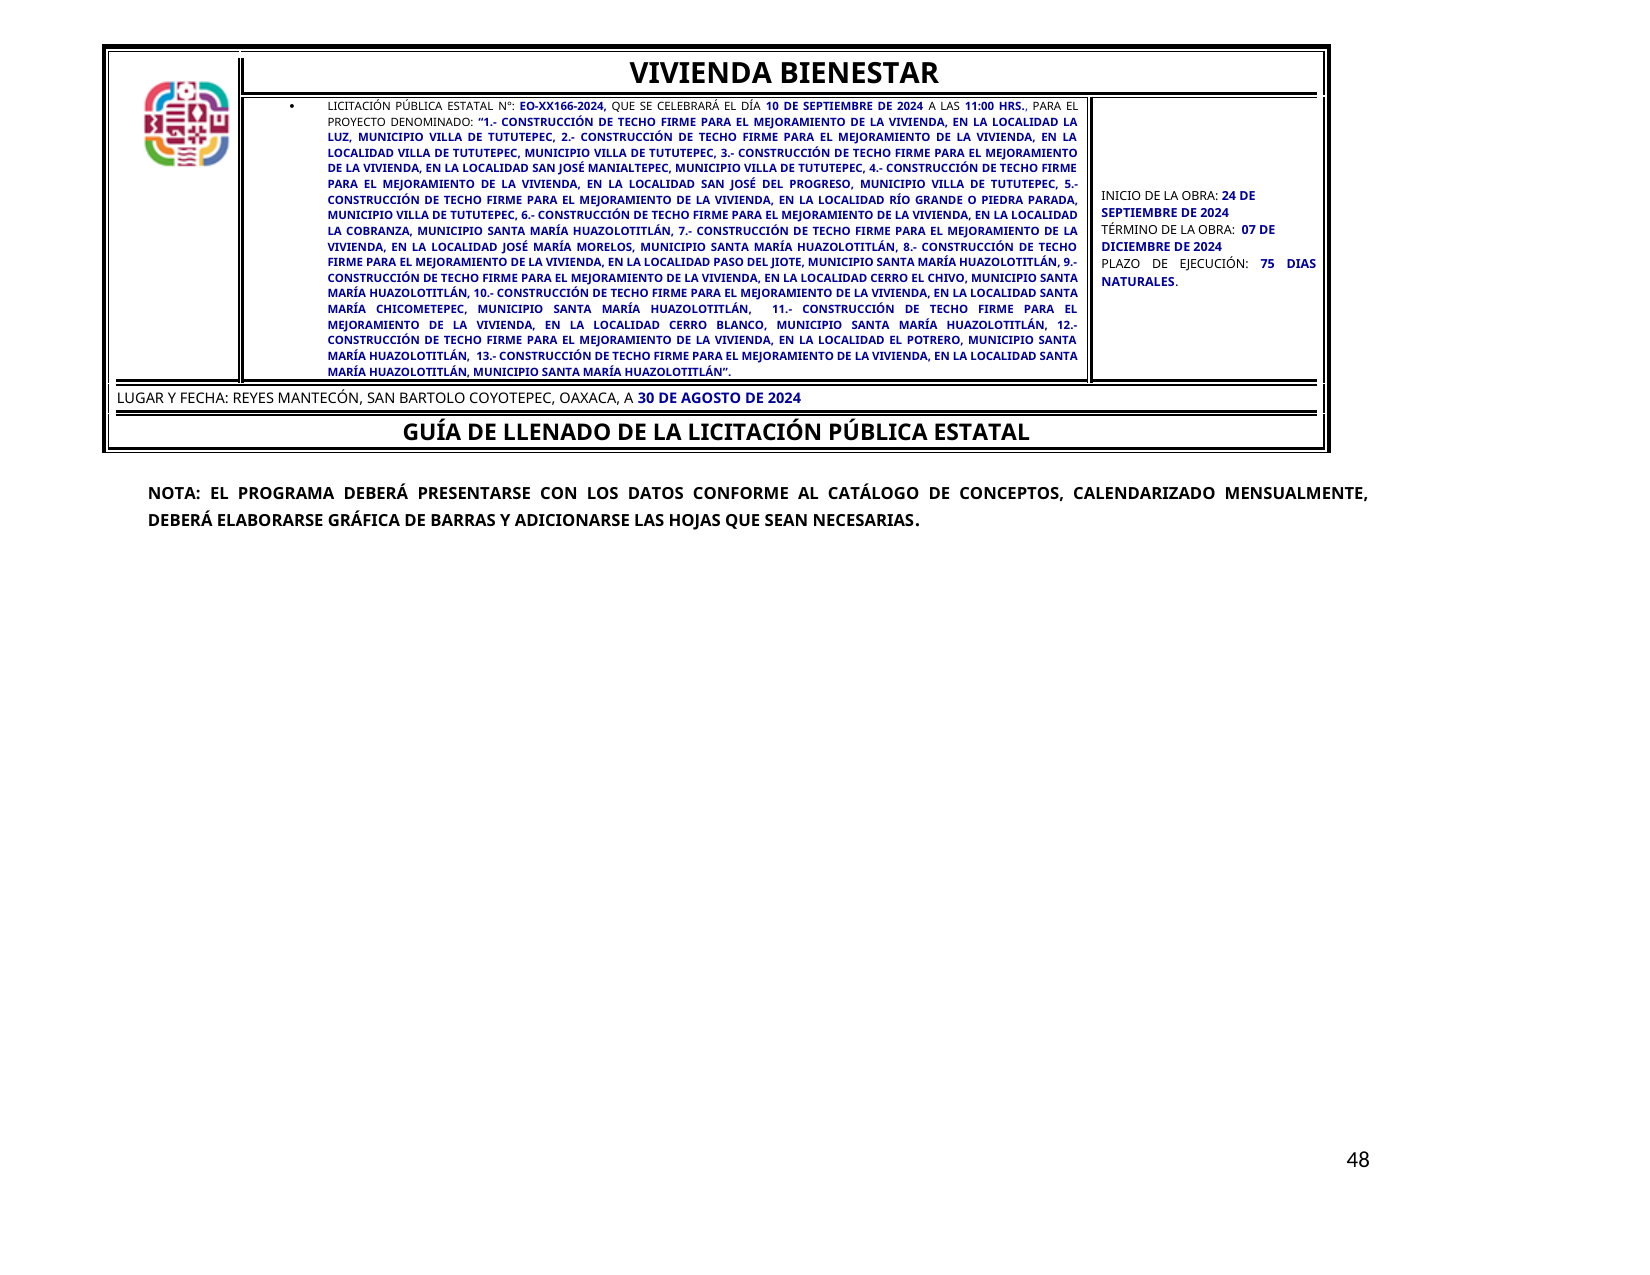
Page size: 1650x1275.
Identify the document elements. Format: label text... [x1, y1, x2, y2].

picture [133, 73, 238, 172]
text NOTA: EL PROGRAMA DEBERÁ PRESENTARSE CON LOS DATOS CONFORME AL CATÁLOGO DE CONCEPTOS, CALENDARIZADO MENSUALMENTE, DEBERÁ ELABORARSE GRÁFICA DE BARRAS Y ADICIONARSE LAS HOJAS QUE SEAN NECESARIAS. [148, 481, 1369, 531]
